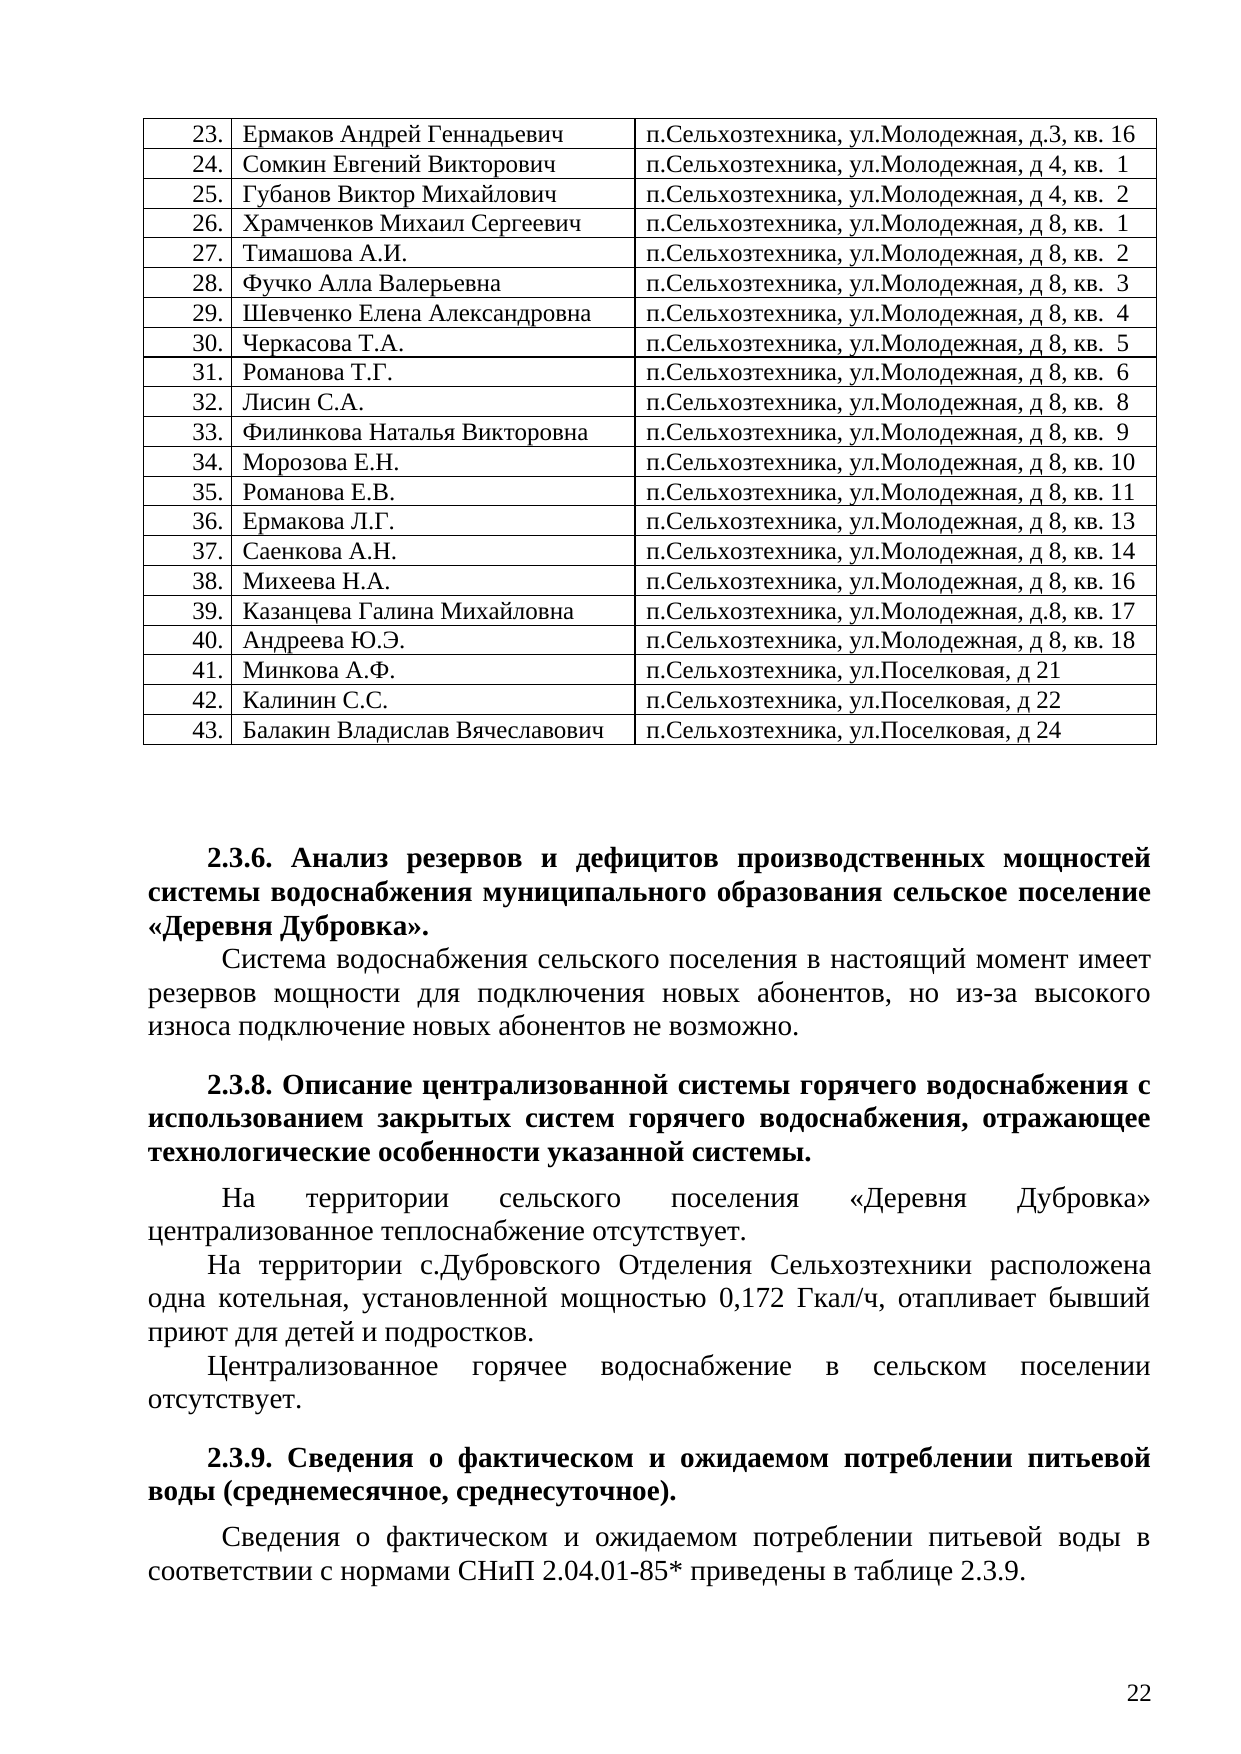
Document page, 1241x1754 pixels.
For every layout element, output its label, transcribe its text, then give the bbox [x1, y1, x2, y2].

table_cell [144, 328, 231, 356]
table_cell [144, 566, 231, 595]
table_cell Михеева Н.А. [232, 566, 634, 595]
table_cell Фучко Алла Валерьевна [232, 268, 634, 297]
table_cell Тимашова А.И. [232, 238, 634, 267]
table_cell Романова Т.Г. [232, 358, 634, 386]
table_cell Ермакова Л.Г. [232, 506, 634, 535]
table_cell Минкова А.Ф. [232, 655, 634, 684]
text 2.3.6. Анализ резервов и дефицитов производственных мощностей системы водоснабжения муниципального образования сельское поселение «Деревня Дубровка». [148, 841, 1152, 941]
table_cell Шевченко Елена Александровна [232, 298, 634, 327]
table_cell [144, 119, 231, 148]
table_cell [144, 477, 231, 505]
table_cell п.Сельхозтехника, ул.Поселковая, д 22 [636, 685, 1156, 714]
table_cell [144, 417, 231, 446]
table_cell [144, 685, 231, 714]
table_cell [144, 149, 231, 178]
table_cell [144, 626, 231, 654]
table_cell п.Сельхозтехника, ул.Молодежная, д 8, кв. 3 [636, 268, 1156, 297]
table_cell [144, 238, 231, 267]
table_cell п.Сельхозтехника, ул.Молодежная, д 4, кв. 2 [636, 179, 1156, 207]
table_cell Саенкова А.Н. [232, 536, 634, 565]
text Централизованное горячее водоснабжение в сельском поселении отсутствует. [148, 1348, 1152, 1415]
table_cell [144, 596, 231, 624]
table_cell [144, 268, 231, 297]
table_cell Морозова Е.Н. [232, 447, 634, 476]
table_cell Сомкин Евгений Викторович [232, 149, 634, 178]
table_cell [144, 715, 231, 744]
table_cell [144, 179, 231, 207]
table_cell п.Сельхозтехника, ул.Молодежная, д 8, кв. 8 [636, 387, 1156, 416]
table_cell п.Сельхозтехника, ул.Молодежная, д 8, кв. 9 [636, 417, 1156, 446]
text Система водоснабжения сельского поселения в настоящий момент имеет резервов мощности для подключения новых абонентов, но из-за высокого износа подключение новых абонентов не возможно. [148, 941, 1152, 1042]
table_cell [144, 506, 231, 535]
table_cell п.Сельхозтехника, ул.Поселковая, д 24 [636, 715, 1156, 744]
table_cell п.Сельхозтехника, ул.Молодежная, д 4, кв. 1 [636, 149, 1156, 178]
table_cell п.Сельхозтехника, ул.Молодежная, д 8, кв. 6 [636, 358, 1156, 386]
table_cell Губанов Виктор Михайлович [232, 179, 634, 207]
table_cell Черкасова Т.А. [232, 328, 634, 356]
table_cell Лисин С.А. [232, 387, 634, 416]
table_cell [144, 536, 231, 565]
table_cell п.Сельхозтехника, ул.Молодежная, д 8, кв. 1 [636, 209, 1156, 237]
table_cell Калинин С.С. [232, 685, 634, 714]
table_cell п.Сельхозтехника, ул.Молодежная, д 8, кв. 11 [636, 477, 1156, 505]
table_cell Храмченков Михаил Сергеевич [232, 209, 634, 237]
text На территории с.Дубровского Отделения Сельхозтехники расположена одна котельная, установленной мощностью 0,172 Гкал/ч, отапливает бывший приют для детей и подростков. [148, 1247, 1152, 1348]
table_cell п.Сельхозтехника, ул.Молодежная, д 8, кв. 16 [636, 566, 1156, 595]
table_cell [144, 358, 231, 386]
table_cell п.Сельхозтехника, ул.Молодежная, д 8, кв. 18 [636, 626, 1156, 654]
table_cell п.Сельхозтехника, ул.Молодежная, д 8, кв. 4 [636, 298, 1156, 327]
table_cell Ермаков Андрей Геннадьевич [232, 119, 634, 148]
table_cell п.Сельхозтехника, ул.Молодежная, д 8, кв. 14 [636, 536, 1156, 565]
table_cell Андреева Ю.Э. [232, 626, 634, 654]
table_cell п.Сельхозтехника, ул.Молодежная, д 8, кв. 10 [636, 447, 1156, 476]
text 2.3.8. Описание централизованной системы горячего водоснабжения с использованием закрытых систем горячего водоснабжения, отражающее технологические особенности указанной системы. [148, 1067, 1152, 1167]
table_cell п.Сельхозтехника, ул.Поселковая, д 21 [636, 655, 1156, 684]
table_cell п.Сельхозтехника, ул.Молодежная, д 8, кв. 5 [636, 328, 1156, 356]
table_cell п.Сельхозтехника, ул.Молодежная, д 8, кв. 2 [636, 238, 1156, 267]
table_cell Романова Е.В. [232, 477, 634, 505]
text Сведения о фактическом и ожидаемом потреблении питьевой воды в соответствии с нормами СНиП 2.04.01-85* приведены в таблице 2.3.9. [148, 1519, 1152, 1586]
table_cell [144, 655, 231, 684]
table_cell [144, 298, 231, 327]
table_cell п.Сельхозтехника, ул.Молодежная, д 8, кв. 13 [636, 506, 1156, 535]
table_cell Казанцева Галина Михайловна [232, 596, 634, 624]
table_cell [144, 209, 231, 237]
table_cell [144, 387, 231, 416]
text 2.3.9. Сведения о фактическом и ожидаемом потреблении питьевой воды (среднемесячное, среднесуточное). [148, 1440, 1152, 1507]
table_cell п.Сельхозтехника, ул.Молодежная, д.3, кв. 16 [636, 119, 1156, 148]
text На территории сельского поселения «Деревня Дубровка» централизованное теплоснабжение отсутствует. [148, 1180, 1152, 1247]
table_cell Балакин Владислав Вячеславович [232, 715, 634, 744]
table_cell п.Сельхозтехника, ул.Молодежная, д.8, кв. 17 [636, 596, 1156, 624]
table_cell [144, 447, 231, 476]
table_cell Филинкова Наталья Викторовна [232, 417, 634, 446]
